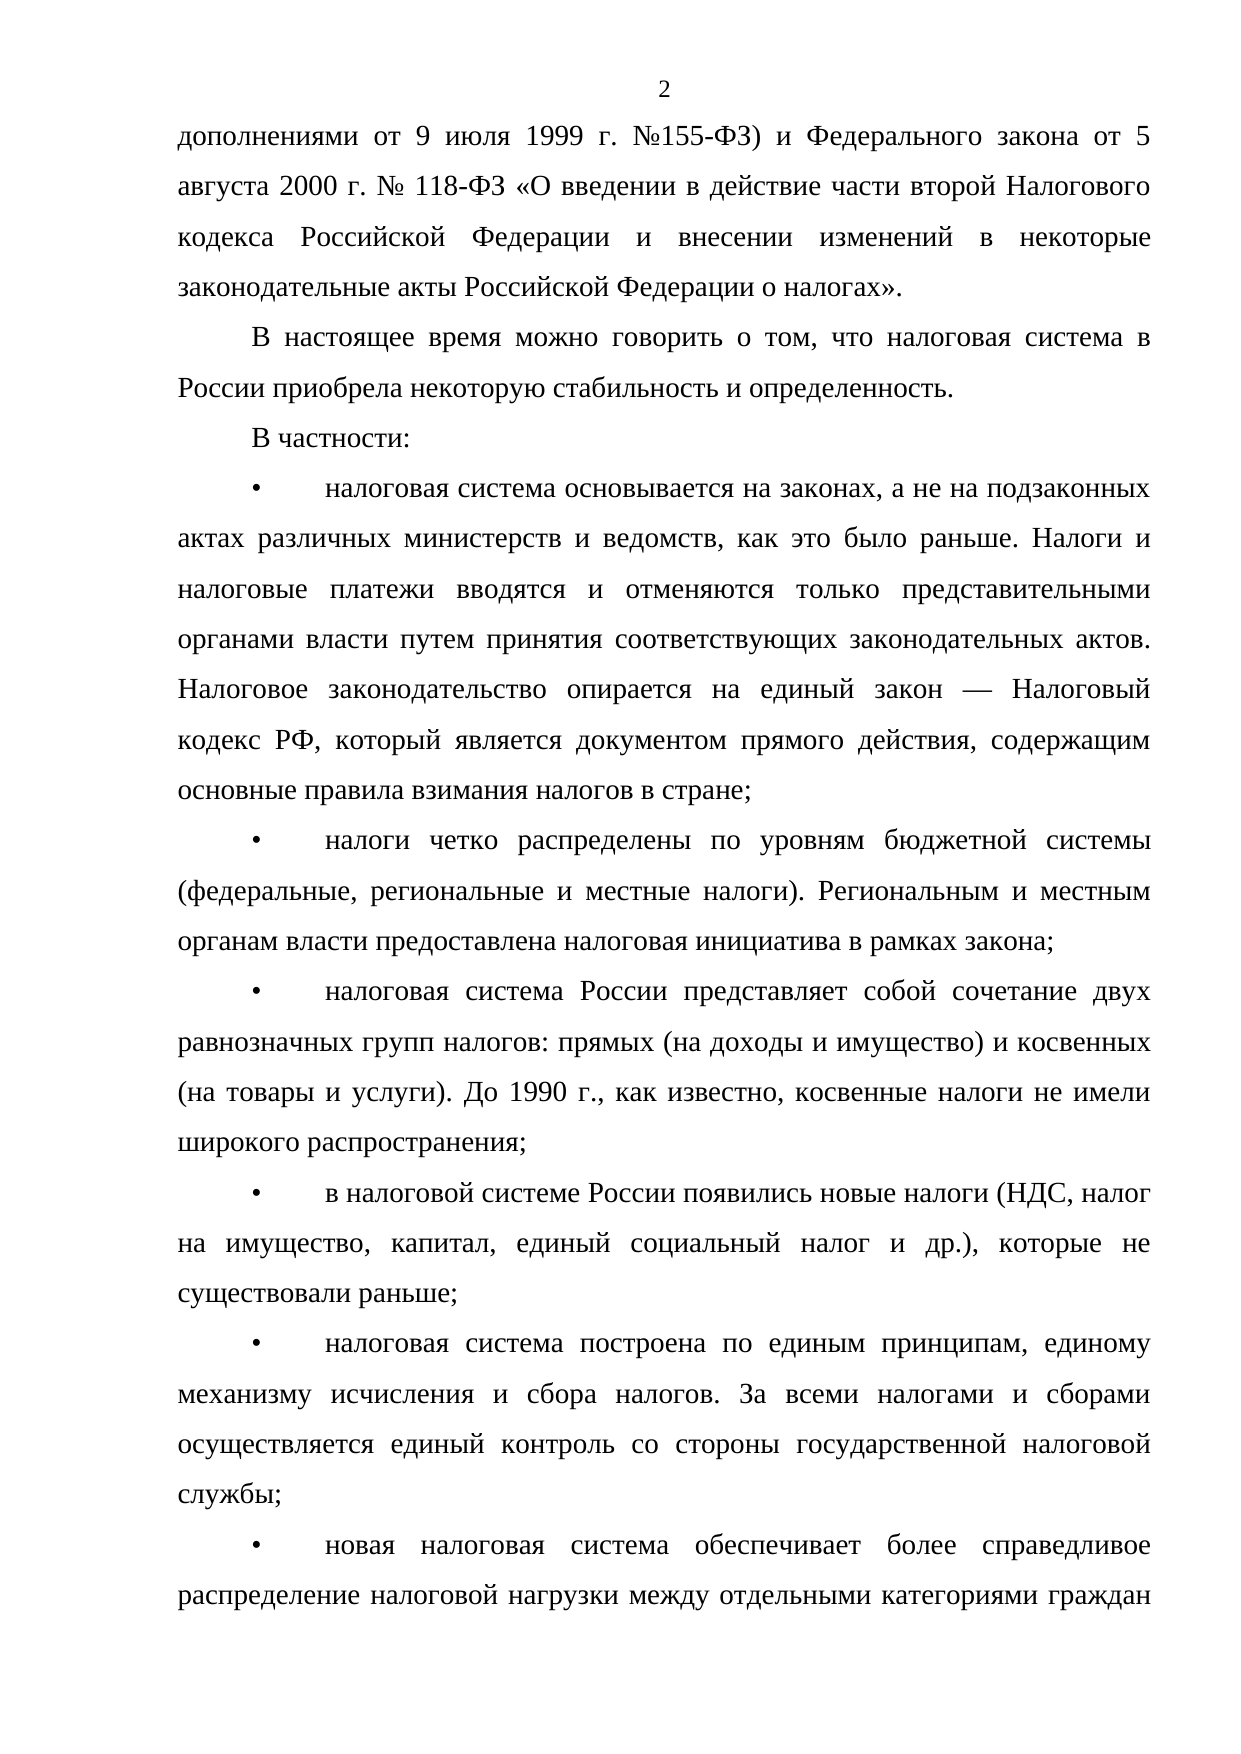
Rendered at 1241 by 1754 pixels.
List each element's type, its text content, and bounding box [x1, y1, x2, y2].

list в налоговой системе России появились новые налоги (НДС, налог на имущество, капитал, единый социальный налог и др.), которые не существовали раньше; [177, 1175, 1152, 1309]
list налоги четко распределены по уровням бюджетной системы (федеральные, региональные и местные налоги). Региональным и местным органам власти предоставлена налоговая инициатива в рамках закона; [177, 822, 1152, 957]
list налоговая система основывается на законах, а не на подзаконных актах различных министерств и ведомств, как это было раньше. Налоги и налоговые платежи вводятся и отменяются только представительными органами власти путем принятия соответствующих законодательных актов. Налоговое законодательство опирается на единый закон — Налоговый кодекс РФ, который является документом прямого действия, содержащим основные правила взимания налогов в стране; [177, 470, 1152, 806]
text В частности: [177, 420, 1152, 453]
list налоговая система России представляет собой сочетание двух равнозначных групп налогов: прямых (на доходы и имущество) и косвенных (на товары и услуги). До ., как известно, косвенные налоги не имели широкого распространения; [177, 973, 1152, 1158]
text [177, 118, 1152, 303]
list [177, 1527, 1152, 1611]
list налоговая система построена по единым принципам, единому механизму исчисления и сбора налогов. За всеми налогами и сборами осуществляется единый контроль со стороны государственной налоговой службы; [177, 1326, 1152, 1510]
text В настоящее время можно говорить о том, что налоговая система в России приобрела некоторую стабильность и определенность. [177, 319, 1152, 403]
